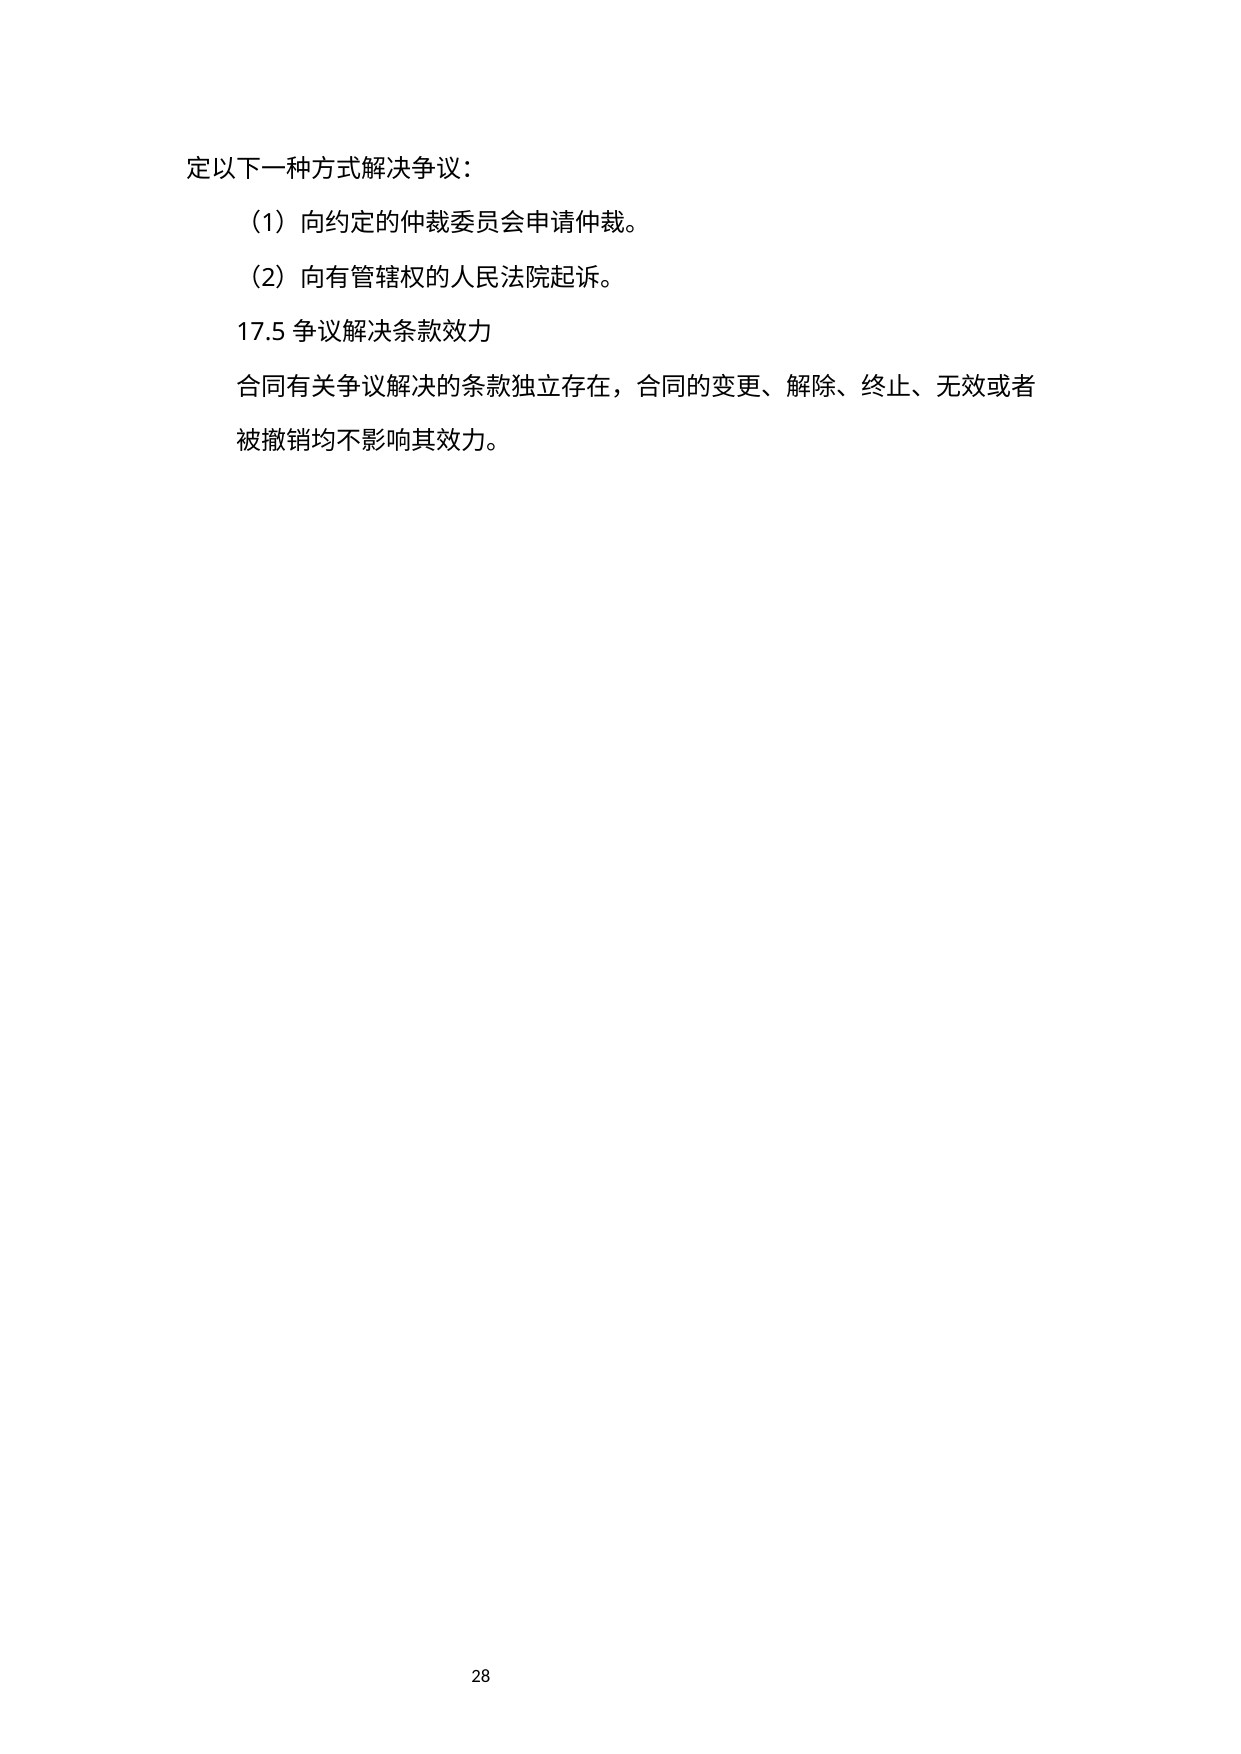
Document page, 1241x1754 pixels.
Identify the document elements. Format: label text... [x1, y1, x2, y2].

text （1）向约定的仲裁委员会申请仲裁。 [186, 203, 1057, 239]
text 17.5 争议解决条款效力 [186, 312, 1057, 348]
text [186, 148, 1057, 185]
text （2）向有管辖权的人民法院起诉。 [186, 257, 1057, 293]
text 被撤销均不影响其效力。 [186, 420, 1057, 457]
text 合同有关争议解决的条款独立存在，合同的变更、解除、终止、无效或者 [186, 366, 1057, 402]
